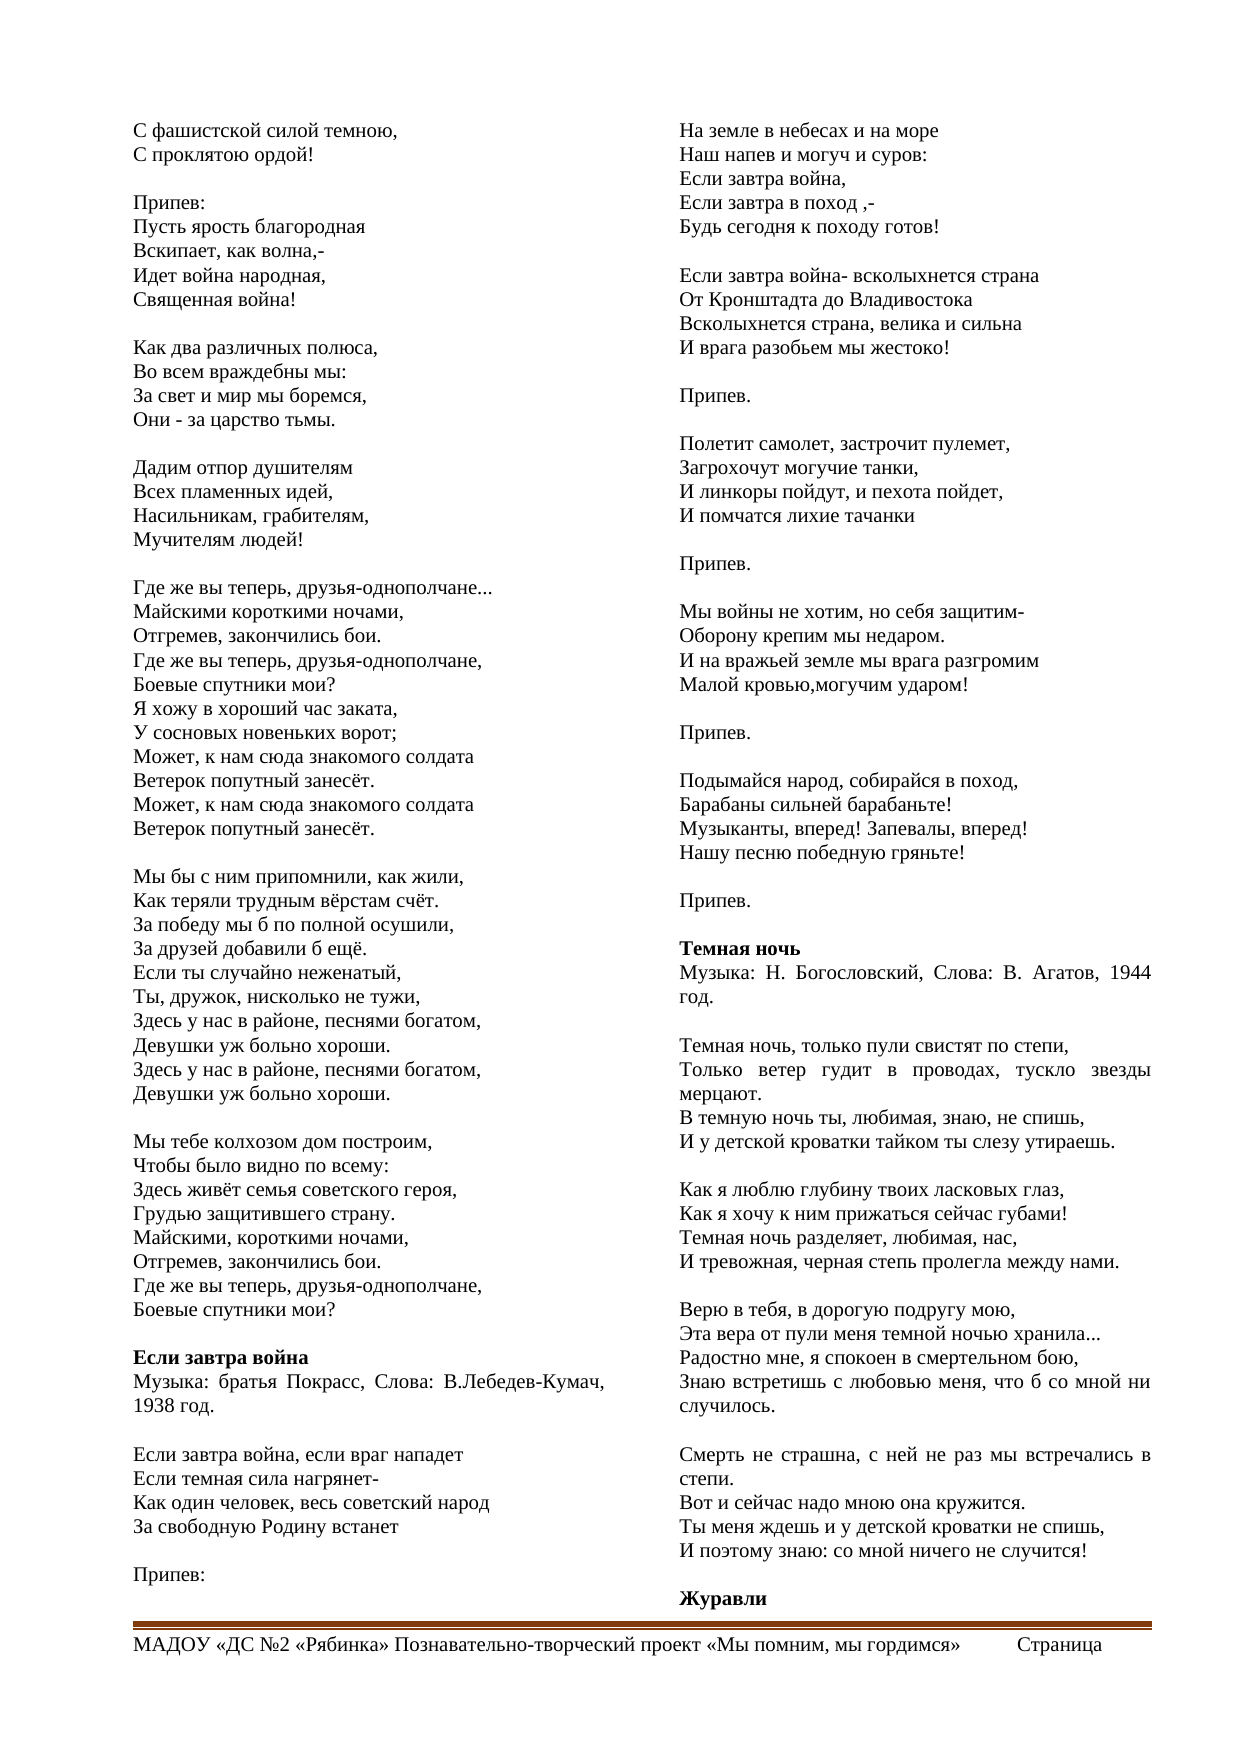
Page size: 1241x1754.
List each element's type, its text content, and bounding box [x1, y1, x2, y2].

text Священная война! [133, 287, 605, 311]
text Здесь у нас в районе, песнями богатом, [133, 1057, 605, 1081]
text Девушки уж больно хороши. [133, 1081, 605, 1105]
text Нашу песню победную гряньте! [679, 840, 1152, 864]
text Как два различных полюса, [133, 335, 605, 359]
text Может, к нам сюда знакомого солдата [133, 744, 605, 768]
text Верю в тебя, в дорогую подругу мою, [679, 1297, 1152, 1321]
text Если темная сила нагрянет- [133, 1466, 605, 1490]
text Майскими, короткими ночами, [133, 1225, 605, 1249]
text Ветерок попутный занесёт. [133, 816, 605, 840]
text Всех пламенных идей, [133, 479, 605, 503]
text Музыканты, вперед! Запевалы, вперед! [679, 816, 1152, 840]
text И на вражьей земле мы врага разгромим [679, 647, 1152, 672]
text Где же вы теперь, друзья-однополчане, [133, 647, 605, 672]
text Пусть ярость благородная [133, 214, 605, 238]
text Как я люблю глубину твоих ласковых глаз, [679, 1177, 1152, 1201]
text Мы тебе колхозом дом построим, [133, 1129, 605, 1153]
text Боевые спутники мои? [133, 672, 605, 696]
text С проклятою ордой! [133, 142, 605, 166]
text Темная ночь разделяет, любимая, нас, [679, 1225, 1152, 1249]
text Отгремев, закончились бои. [133, 623, 605, 647]
text В темную ночь ты, любимая, знаю, не спишь, [679, 1105, 1152, 1129]
text Припев. [679, 383, 1152, 407]
text Припев. [679, 720, 1152, 744]
text Оборону крепим мы недаром. [679, 623, 1152, 647]
text Чтобы было видно по всему: [133, 1153, 605, 1177]
text Как я хочу к ним прижаться сейчас губами! [679, 1201, 1152, 1225]
text За свободную Родину встанет [133, 1514, 605, 1538]
text Если завтра война [133, 1345, 605, 1369]
text И линкоры пойдут, и пехота пойдет, [679, 479, 1152, 503]
text Будь сегодня к походу готов! [679, 214, 1152, 238]
text За друзей добавили б ещё. [133, 936, 605, 960]
text От Кронштадта до Владивостока [679, 287, 1152, 311]
text Если ты случайно неженатый, [133, 960, 605, 984]
text Идет война народная, [133, 262, 605, 287]
text Ветерок попутный занесёт. [133, 768, 605, 792]
text Загрохочут могучие танки, [679, 455, 1152, 479]
text Если завтра война, [679, 166, 1152, 190]
text Мучителям людей! [133, 527, 605, 551]
text И у детской кроватки тайком ты слезу утираешь. [679, 1129, 1152, 1153]
text У сосновых новеньких ворот; [133, 720, 605, 744]
text Всколыхнется страна, велика и сильна [679, 311, 1152, 335]
text И тревожная, черная степь пролегла между нами. [679, 1249, 1152, 1273]
text Ты меня ждешь и у детской кроватки не спишь, [679, 1514, 1152, 1538]
text Где же вы теперь, друзья-однополчане, [133, 1273, 605, 1297]
text За победу мы б по полной осушили, [133, 912, 605, 936]
text Малой кровью,могучим ударом! [679, 672, 1152, 696]
text Я хожу в хороший час заката, [133, 696, 605, 720]
text Барабаны сильней барабаньте! [679, 792, 1152, 816]
text Как теряли трудным вёрстам счёт. [133, 888, 605, 912]
text За свет и мир мы боремся, [133, 383, 605, 407]
text Может, к нам сюда знакомого солдата [133, 792, 605, 816]
text Припев. [679, 551, 1152, 575]
text С фашистской силой темною, [133, 118, 605, 142]
text Темная ночь [679, 936, 1152, 960]
text Полетит самолет, застрочит пулемет, [679, 431, 1152, 455]
text Ты, дружок, нисколько не тужи, [133, 984, 605, 1008]
text Только ветер гудит в проводах, тускло звезды мерцают. [679, 1057, 1152, 1105]
text Здесь живёт семья советского героя, [133, 1177, 605, 1201]
text Если завтра война- всколыхнется страна [679, 262, 1152, 287]
text Во всем враждебны мы: [133, 359, 605, 383]
text Насильникам, грабителям, [133, 503, 605, 527]
text И врага разобьем мы жестоко! [679, 335, 1152, 359]
text Смерть не страшна, с ней не раз мы встречались в степи. [679, 1442, 1152, 1490]
text Вот и сейчас надо мною она кружится. [679, 1490, 1152, 1514]
text Знаю встретишь с любовью меня, что б со мной ни случилось. [679, 1369, 1152, 1417]
text Здесь у нас в районе, песнями богатом, [133, 1008, 605, 1032]
text Темная ночь, только пули свистят по степи, [679, 1032, 1152, 1057]
text На земле в небесах и на море [679, 118, 1152, 142]
text Отгремев, закончились бои. [133, 1249, 605, 1273]
text Как один человек, весь советский народ [133, 1490, 605, 1514]
text Боевые спутники мои? [133, 1297, 605, 1321]
text И поэтому знаю: со мной ничего не случится! [679, 1538, 1152, 1562]
text Припев. [679, 888, 1152, 912]
text Грудью защитившего страну. [133, 1201, 605, 1225]
text Мы бы с ним припомнили, как жили, [133, 864, 605, 888]
text Припев: [133, 190, 605, 214]
text Подымайся народ, собирайся в поход, [679, 768, 1152, 792]
text Наш напев и могуч и суров: [679, 142, 1152, 166]
text Если завтра в поход ,- [679, 190, 1152, 214]
text Майскими короткими ночами, [133, 599, 605, 623]
text Журавли [679, 1586, 1152, 1610]
text Вскипает, как волна,- [133, 238, 605, 262]
text Девушки уж больно хороши. [133, 1032, 605, 1057]
text Мы войны не хотим, но себя защитим- [679, 599, 1152, 623]
text Дадим отпор душителям [133, 455, 605, 479]
text Эта вера от пули меня темной ночью хранила... [679, 1321, 1152, 1345]
text Припев: [133, 1562, 605, 1586]
text И помчатся лихие тачанки [679, 503, 1152, 527]
text Если завтра война, если враг нападет [133, 1442, 605, 1466]
text Где же вы теперь, друзья-однополчане... [133, 575, 605, 599]
text Музыка: братья Покрасс, Слова: В.Лебедев-Кумач, 1938 год. [133, 1369, 605, 1417]
text Радостно мне, я спокоен в смертельном бою, [679, 1345, 1152, 1369]
text Музыка: Н. Богословский, Слова: В. Агатов, 1944 год. [679, 960, 1152, 1008]
text Они - за царство тьмы. [133, 407, 605, 431]
